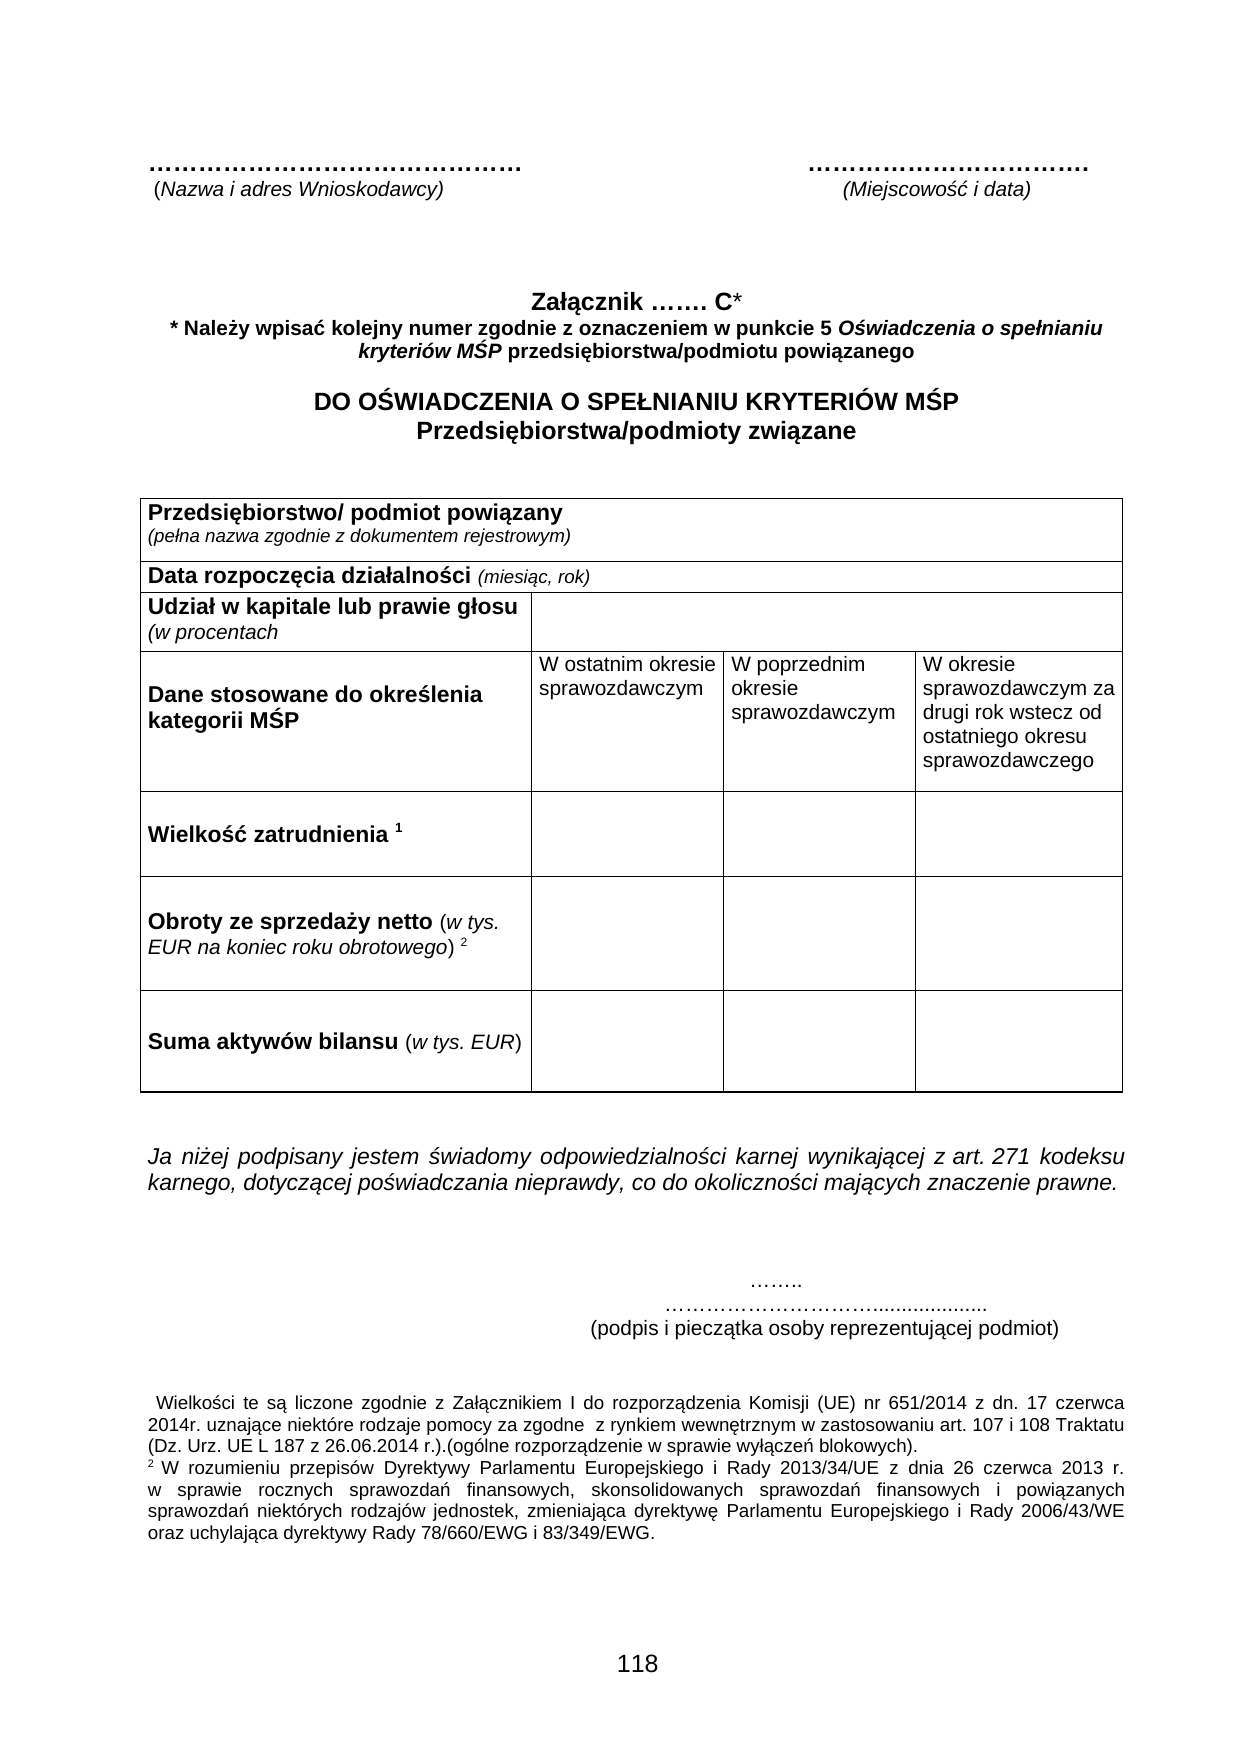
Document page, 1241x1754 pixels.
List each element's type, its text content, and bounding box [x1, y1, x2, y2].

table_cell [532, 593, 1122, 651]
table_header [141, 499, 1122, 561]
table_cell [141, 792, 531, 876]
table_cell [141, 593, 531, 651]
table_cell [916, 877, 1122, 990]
text * Należy wpisać kolejny numer zgodnie z oznaczeniem w punkcie 5 Oświadczenia o spełnianiu kryteriów MŚP przedsiębiorstwa/podmiotu powiązanego [148, 315, 1125, 363]
text Wielkości te są liczone zgodnie z Załącznikiem I do rozporządzenia Komisji (UE) nr 651/2014 z dn. 17 czerwca 2014r. uznające niektóre rodzaje pomocy za zgodne z rynkiem wewnętrznym w zastosowaniu art. 107 i 108 Traktatu (Dz. Urz. UE L 187 z 26.06.2014 r.).(ogólne rozporządzenie w sprawie wyłączeń blokowych). [148, 1392, 1125, 1457]
text Ja niżej podpisany jestem świadomy odpowiedzialności karnej wynikającej z art. 271 kodeksu karnego, dotyczącej poświadczania nieprawdy, co do okoliczności mających znaczenie prawne. [148, 1143, 1125, 1196]
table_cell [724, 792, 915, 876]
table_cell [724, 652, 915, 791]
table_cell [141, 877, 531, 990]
text (Nazwa i adres Wnioskodawcy) (Miejscowość i data) [148, 176, 1125, 200]
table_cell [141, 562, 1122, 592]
text 2 W rozumieniu przepisów Dyrektywy Parlamentu Europejskiego i Rady 2013/34/UE z dnia 26 czerwca 2013 r. w sprawie rocznych sprawozdań finansowych, skonsolidowanych sprawozdań finansowych i powiązanych sprawozdań niektórych rodzajów jednostek, zmieniająca dyrektywę Parlamentu Europejskiego i Rady 2006/43/WE oraz uchylająca dyrektywy Rady 78/660/EWG i 83/349/EWG. [148, 1457, 1125, 1543]
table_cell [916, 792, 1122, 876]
text ……………………………………… ……………………………. [148, 148, 1125, 176]
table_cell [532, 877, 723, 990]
text Załącznik ……. C* [148, 287, 1125, 315]
text (podpis i pieczątka osoby reprezentującej podmiot) [590, 1315, 1125, 1339]
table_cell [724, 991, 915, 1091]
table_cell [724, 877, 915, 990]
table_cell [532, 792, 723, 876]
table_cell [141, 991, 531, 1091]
text Przedsiębiorstwa/podmioty związane [148, 416, 1125, 445]
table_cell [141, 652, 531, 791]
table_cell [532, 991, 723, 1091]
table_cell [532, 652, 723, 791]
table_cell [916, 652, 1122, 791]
text DO OŚWIADCZENIA O SPEŁNIANIU KRYTERIÓW MŚP [148, 387, 1125, 416]
text ……..………………………….................... [664, 1267, 1125, 1315]
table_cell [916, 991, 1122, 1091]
